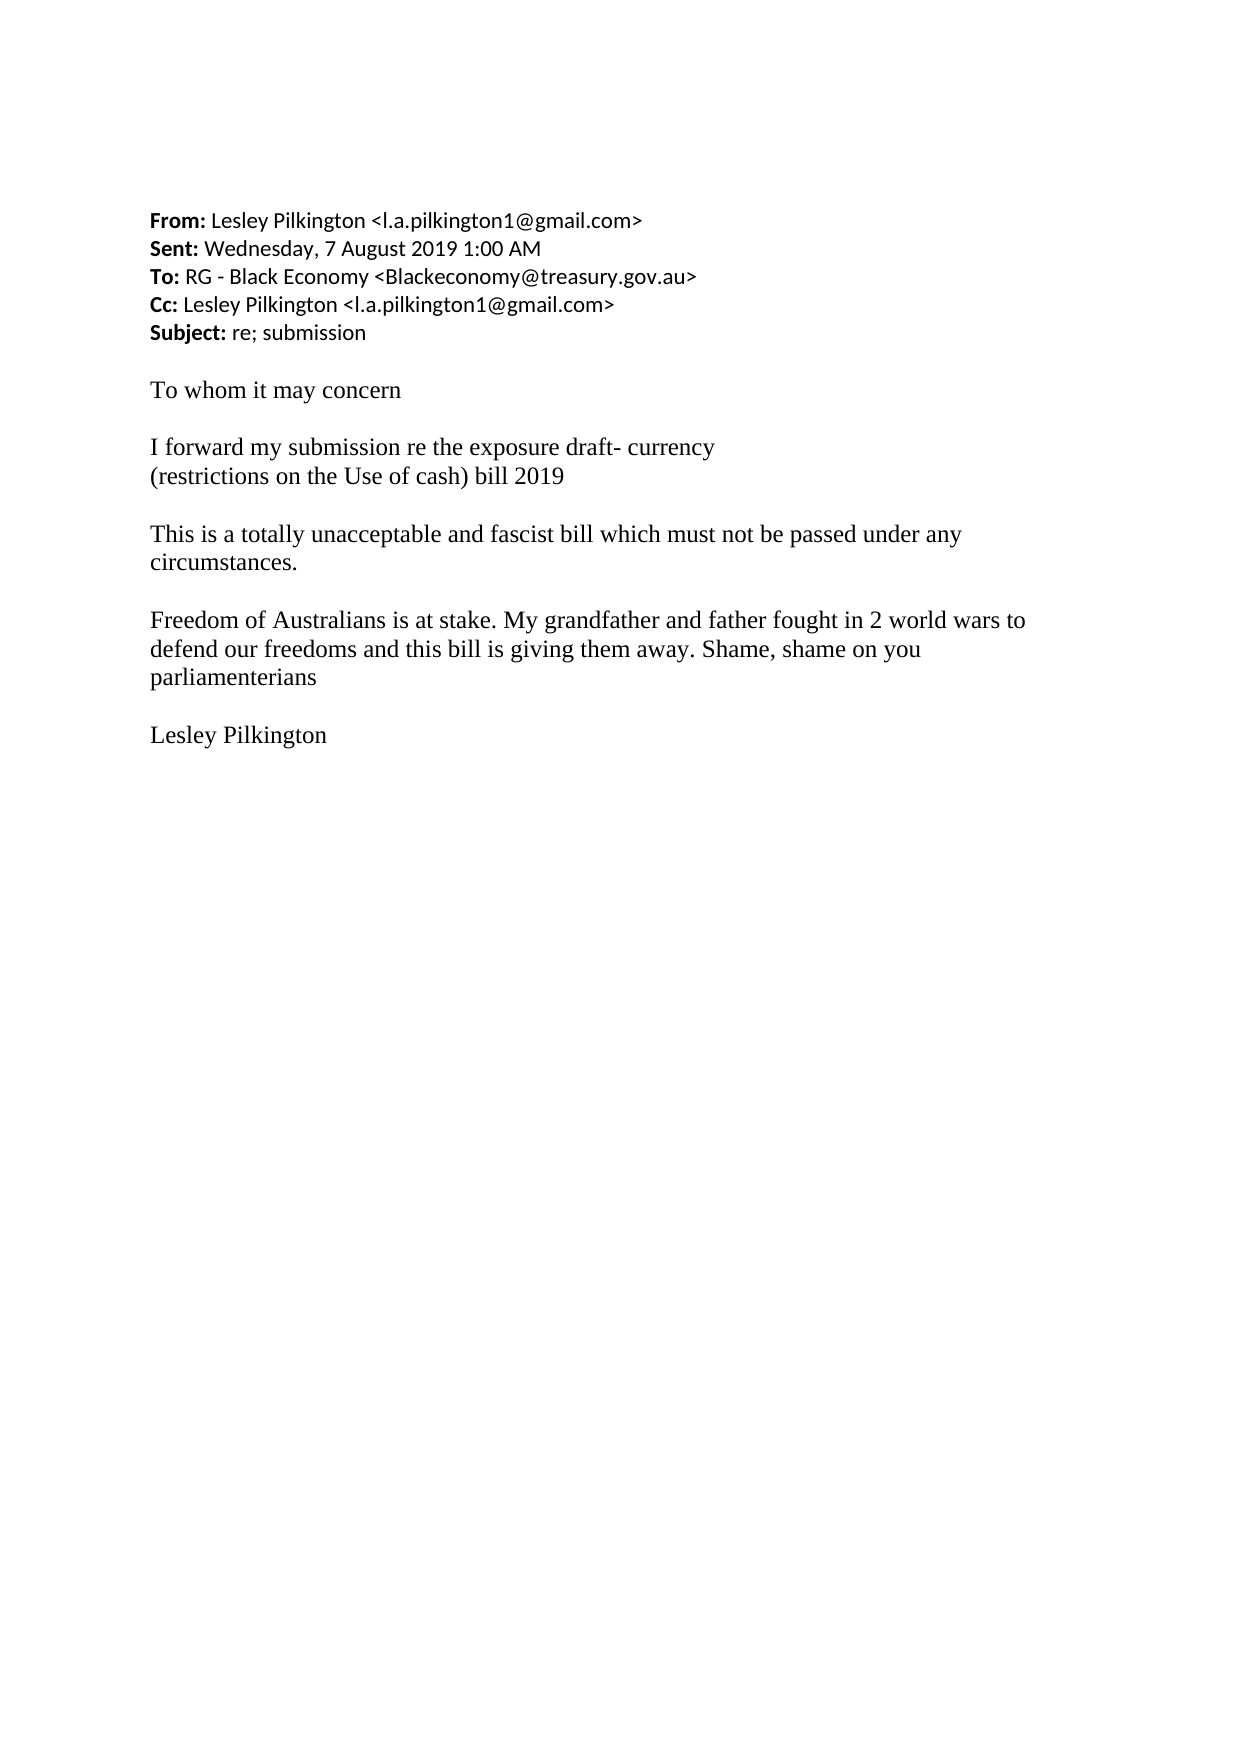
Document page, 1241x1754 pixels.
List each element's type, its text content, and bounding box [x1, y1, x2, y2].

text From: Lesley Pilkington <l.a.pilkington1@gmail.com> Sent: Wednesday, 7 August 2019 1:00 AM To: RG - Black Economy <Blackeconomy@treasury.gov.au> Cc: Lesley Pilkington <l.a.pilkington1@gmail.com> Subject: re; submission [150, 206, 1090, 346]
text To whom it may concern [150, 375, 1090, 404]
text Lesley Pilkington [150, 720, 1090, 749]
text Freedom of Australians is at stake. My grandfather and father fought in 2 world wars to defend our freedoms and this bill is giving them away. Shame, shame on you parliamenterians [150, 605, 1090, 691]
text (restrictions on the Use of cash) bill 2019 [150, 461, 1090, 490]
text This is a totally unacceptable and fascist bill which must not be passed under any circumstances. [150, 519, 1090, 576]
text I forward my submission re the exposure draft- currency [150, 432, 1090, 461]
